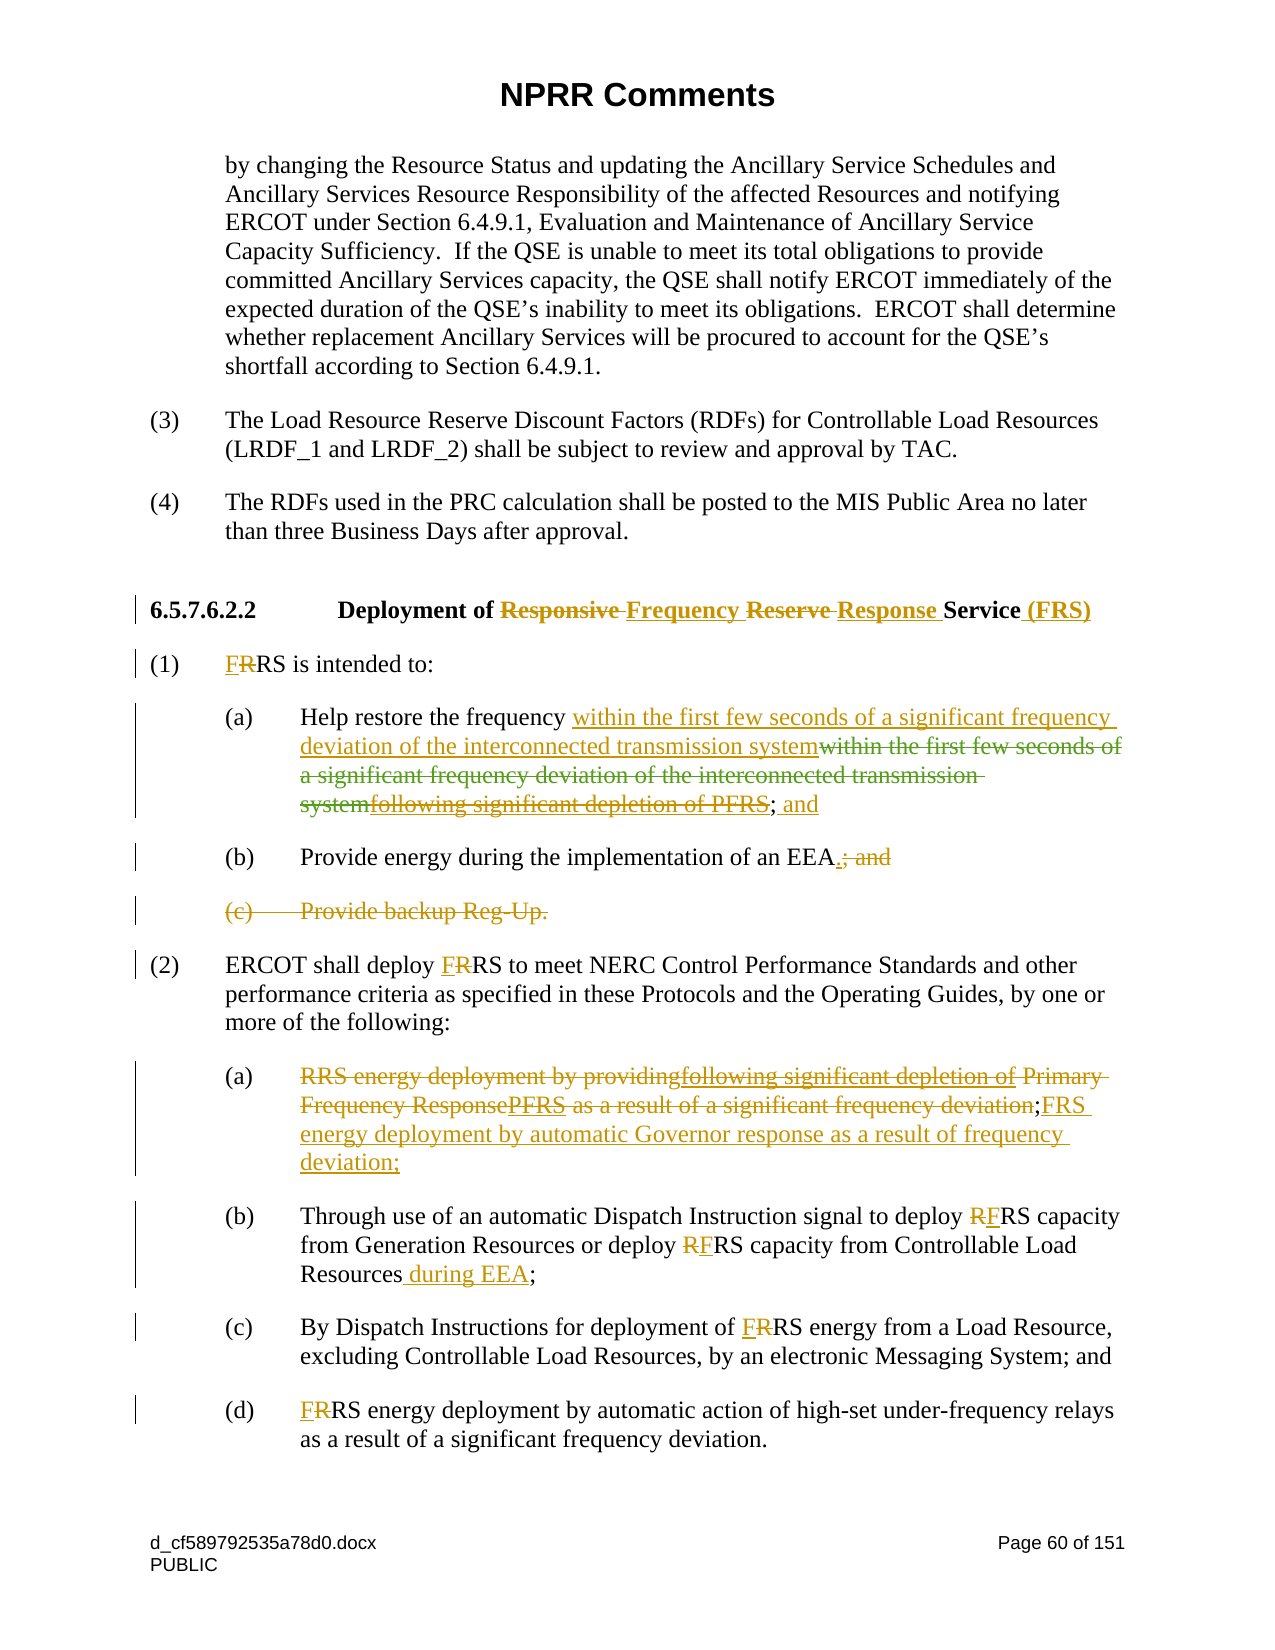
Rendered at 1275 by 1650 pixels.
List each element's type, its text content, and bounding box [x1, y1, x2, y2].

text (b) Through use of an automatic Dispatch Instruction signal to deploy RS capacity from Generation Resources or deploy RS capacity from Controllable Load Resources; [225, 1201, 1125, 1287]
text 6.5.7.6.2.2 Deployment of Service [150, 595, 1125, 624]
text (1) RS is intended to: [150, 649, 1125, 677]
text (2) ERCOT shall deploy RS to meet NERC Control Performance Standards and other performance criteria as specified in these Protocols and the Operating Guides, by one or more of the following: [150, 950, 1125, 1036]
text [150, 150, 1125, 380]
text (3) The Load Resource Reserve Discount Factors (RDFs) for Controllable Load Resources (LRDF_1 and LRDF_2) shall be subject to review and approval by TAC. [150, 405, 1125, 462]
text (c) By Dispatch Instructions for deployment of RS energy from a Load Resource, excluding Controllable Load Resources, by an electronic Messaging System; and [225, 1312, 1125, 1370]
text (a) ; [225, 1061, 1125, 1176]
text (4) The RDFs used in the PRC calculation shall be posted to the MIS Public Area no later than three Business Days after approval. [150, 487, 1125, 545]
text (d) RS energy deployment by automatic action of high-set under-frequency relays as a result of a significant frequency deviation. [225, 1395, 1125, 1452]
text (a) Help restore the frequency ; [225, 702, 1125, 817]
text (b) Provide energy during the implementation of an EEA [225, 842, 1125, 871]
